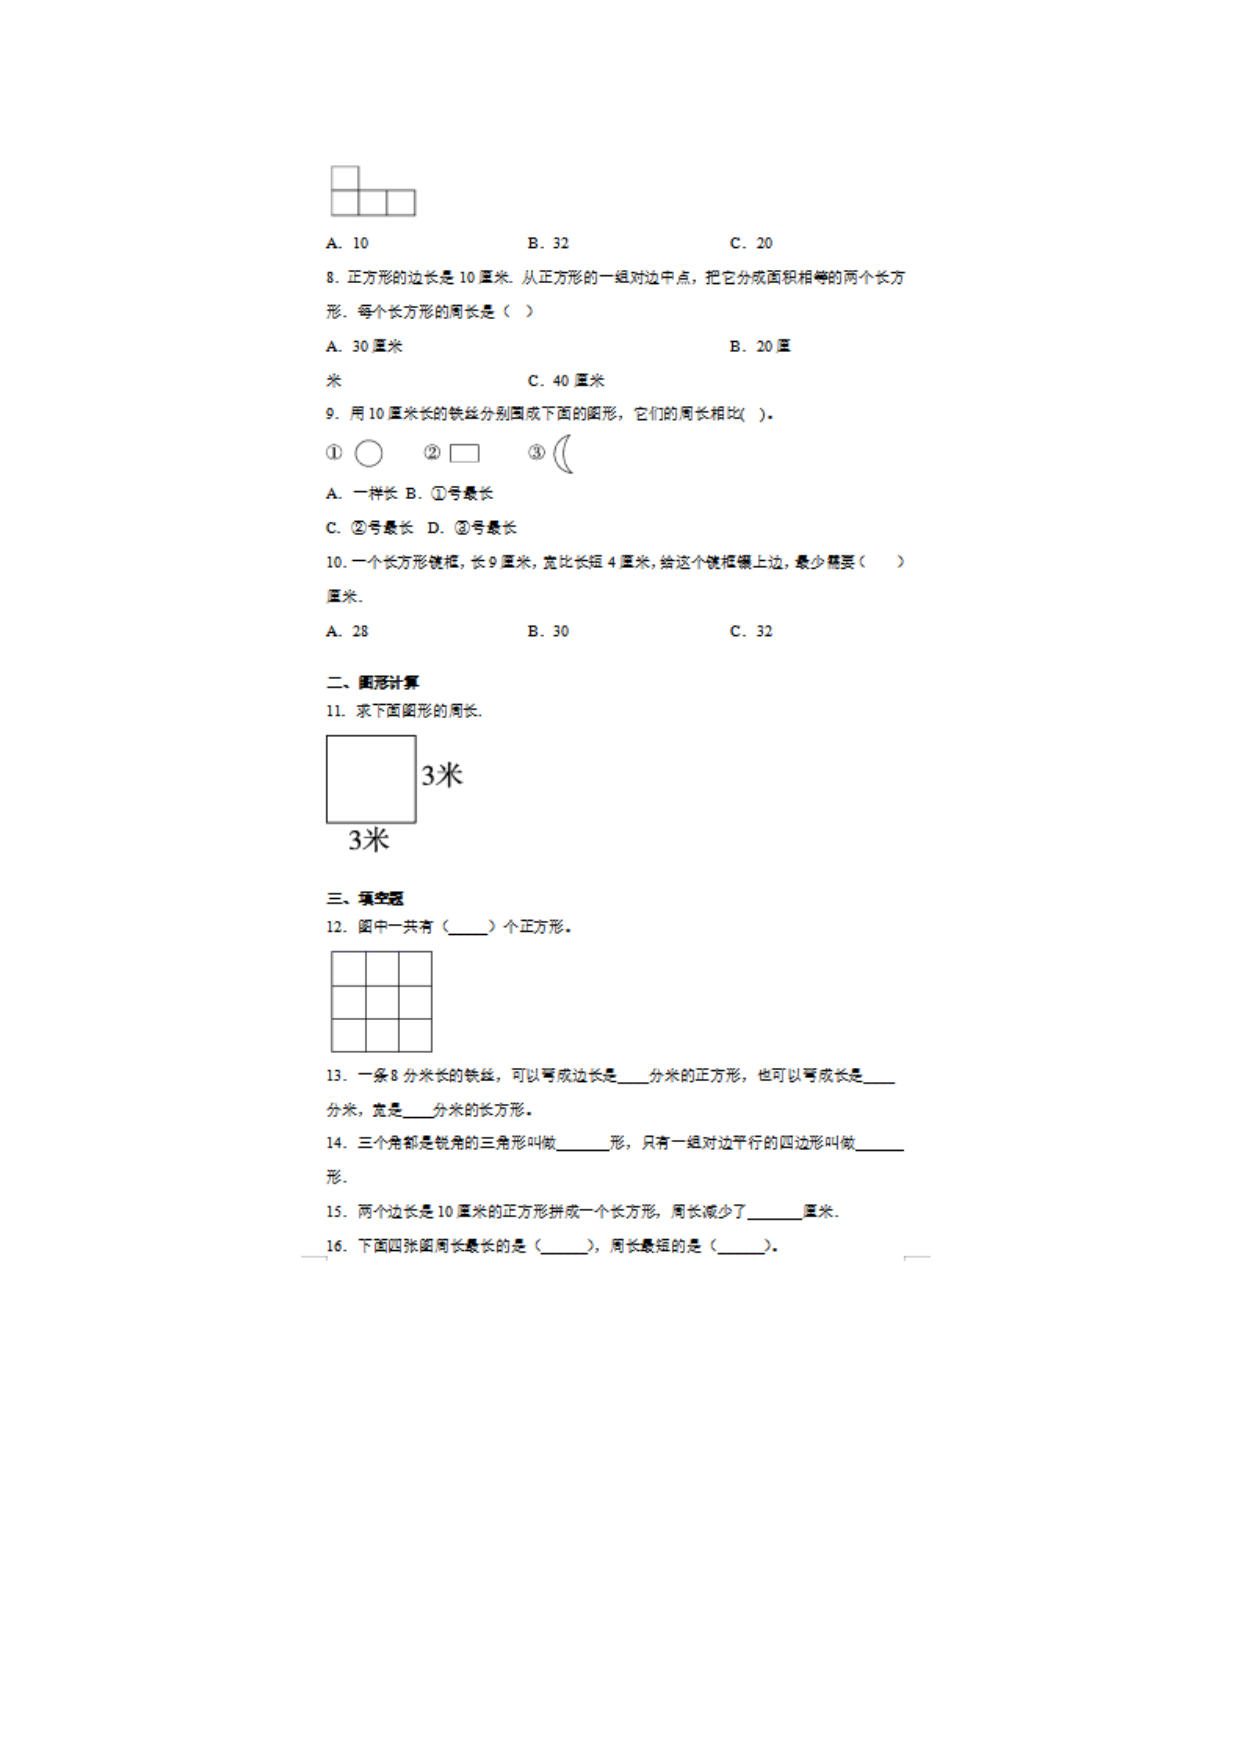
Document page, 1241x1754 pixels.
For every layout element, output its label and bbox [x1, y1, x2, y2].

picture [296, 162, 945, 1261]
